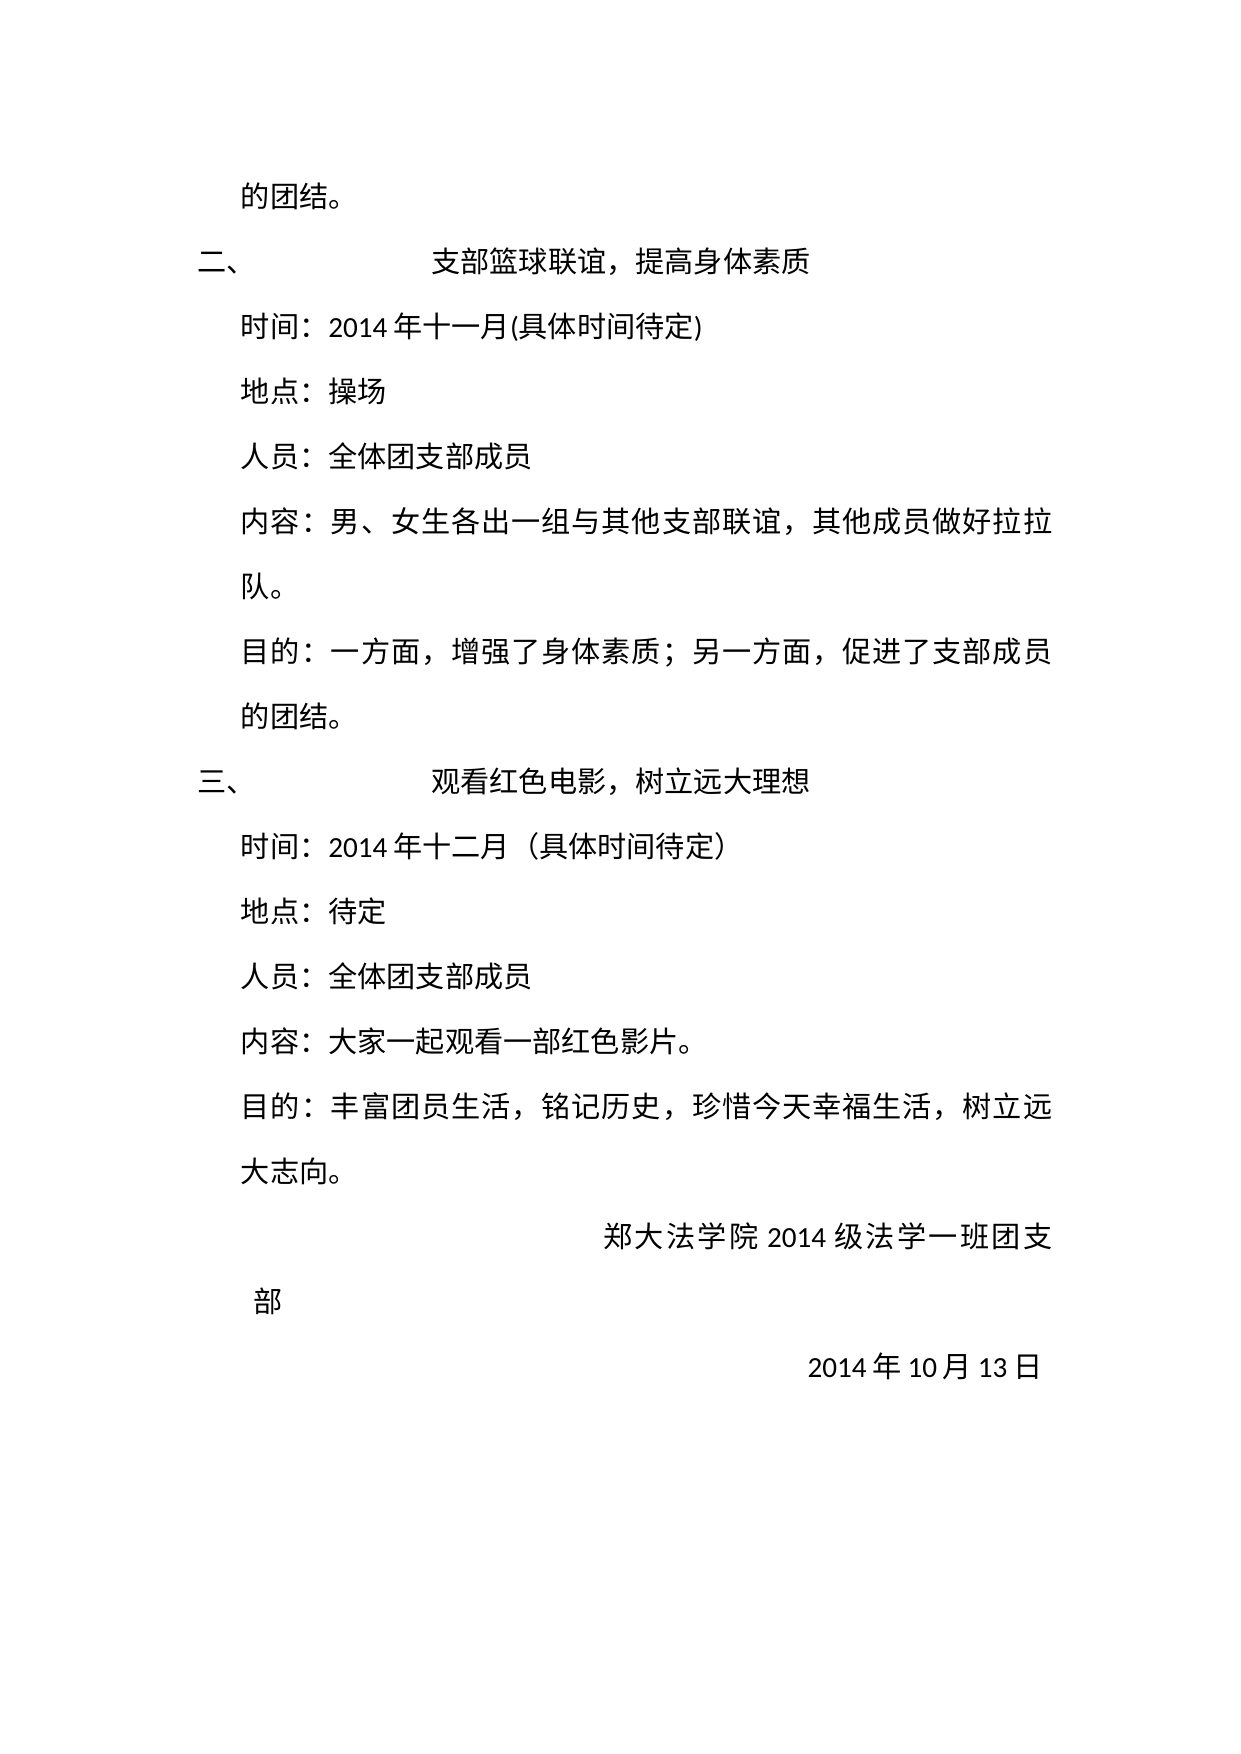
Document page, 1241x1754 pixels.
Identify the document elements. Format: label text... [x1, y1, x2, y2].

list 郑大法学院2014级法学一班团支部 [253, 1202, 1053, 1332]
list 时间：2014年十二月（具体时间待定） [241, 812, 1053, 877]
text 目的：一方面，增强了身体素质；另一方面，促进了支部成员的团结。 [241, 617, 1053, 747]
list 地点：待定 [241, 877, 1053, 942]
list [241, 162, 1053, 227]
list 观看红色电影，树立远大理想 [197, 747, 1053, 812]
list 支部篮球联谊，提高身体素质 [197, 227, 1053, 292]
list 人员：全体团支部成员 [241, 942, 1053, 1007]
list 内容：大家一起观看一部红色影片。 [241, 1007, 1053, 1072]
text 人员：全体团支部成员 [241, 422, 1053, 487]
list 2014年10月13日 [253, 1332, 1053, 1397]
text 内容：男、女生各出一组与其他支部联谊，其他成员做好拉拉队。 [241, 487, 1053, 617]
list 目的：丰富团员生活，铭记历史，珍惜今天幸福生活，树立远大志向。 [241, 1072, 1053, 1202]
text 时间：2014年十一月(具体时间待定) [241, 292, 1053, 357]
text 地点：操场 [241, 357, 1053, 422]
